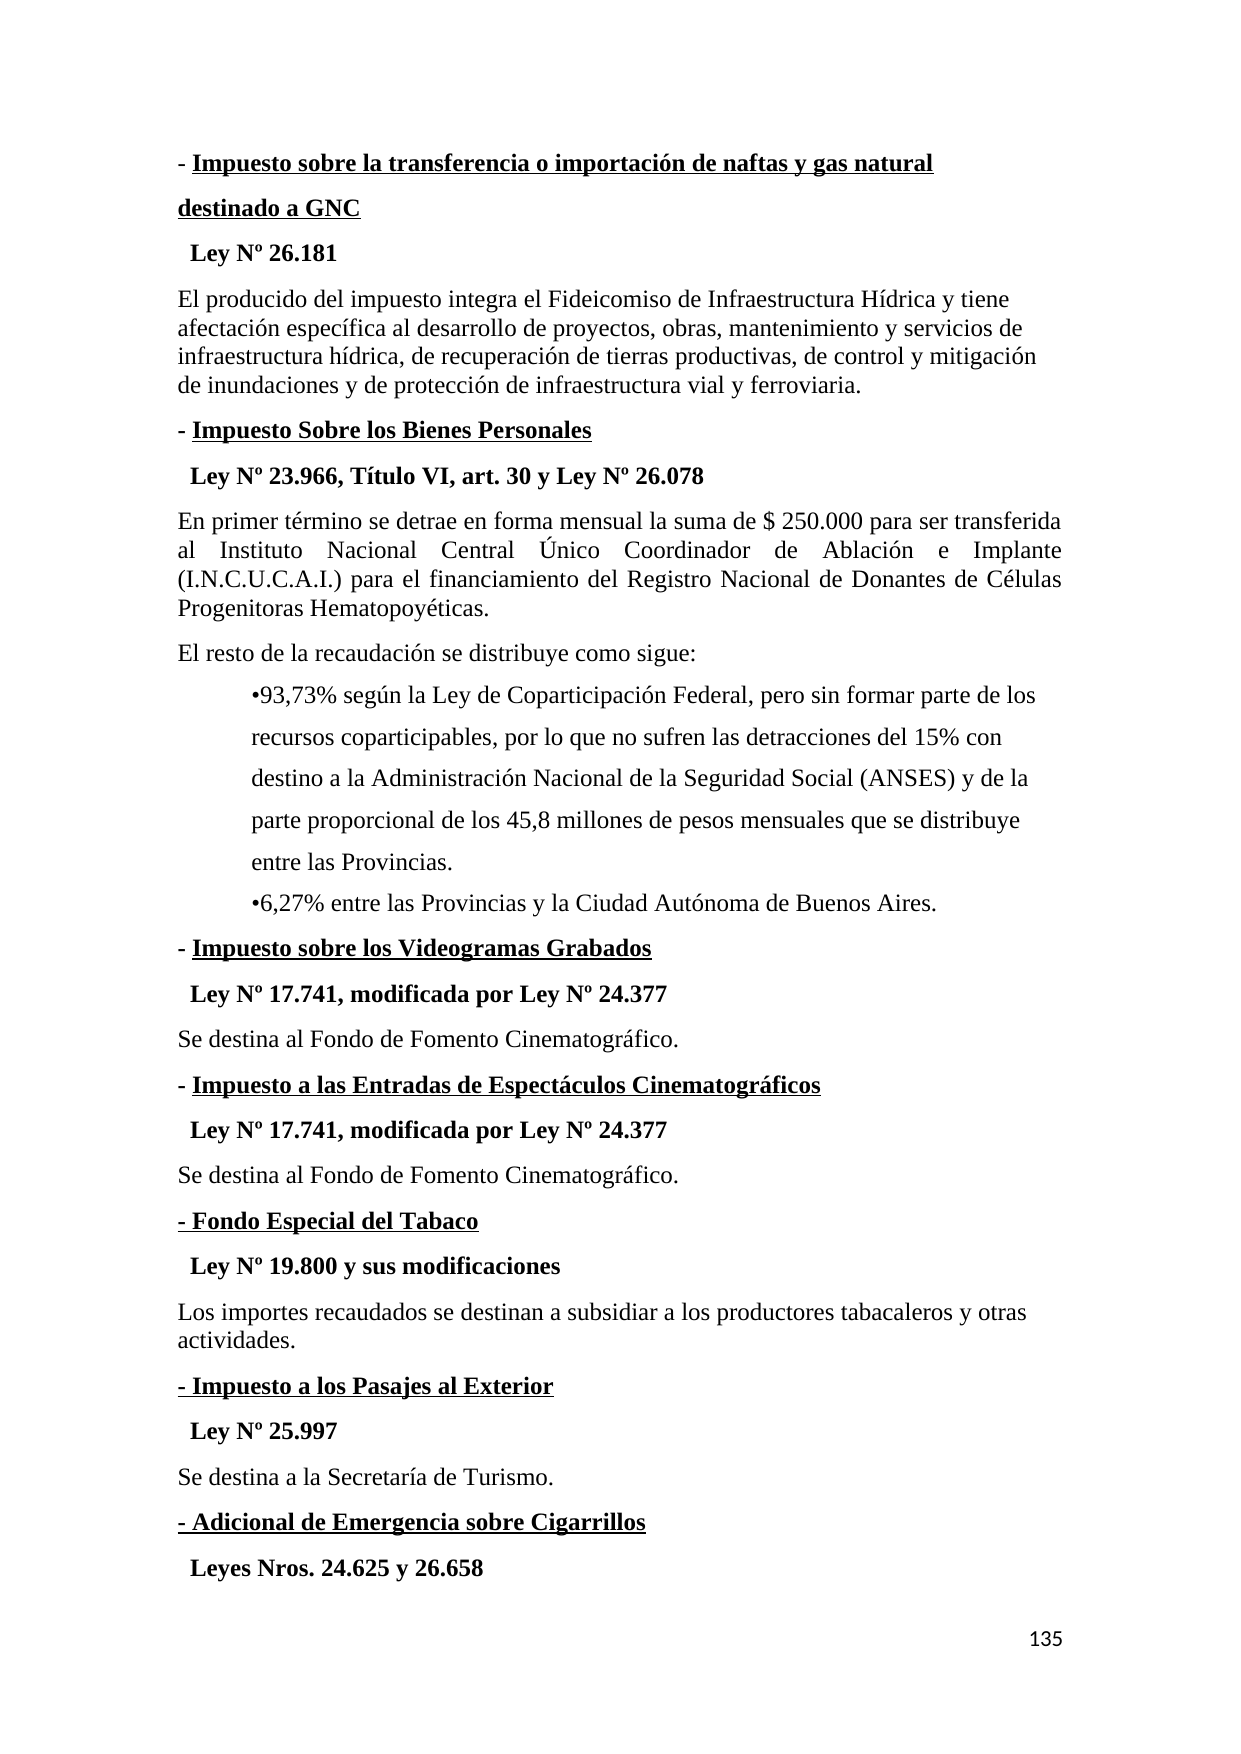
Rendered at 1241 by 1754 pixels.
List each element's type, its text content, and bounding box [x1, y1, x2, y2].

text parte proporcional de los 45,8 millones de pesos mensuales que se distribuye [177, 808, 1063, 833]
text Se destina al Fondo de Fomento Cinematográfico. [177, 1024, 1063, 1053]
text - Impuesto sobre los Videogramas Grabados [177, 933, 1063, 962]
text Ley Nº 23.966, Título VI, art. 30 y Ley Nº 26.078 [177, 461, 1063, 490]
text •93,73% según la Ley de Coparticipación Federal, pero sin formar parte de los [177, 683, 1063, 708]
text - Fondo Especial del Tabaco [177, 1206, 1063, 1235]
text recursos coparticipables, por lo que no sufren las detracciones del 15% con [177, 725, 1063, 750]
text destino a la Administración Nacional de la Seguridad Social (ANSES) y de la [177, 767, 1063, 792]
text Ley Nº 25.997 [177, 1416, 1063, 1445]
text Ley Nº 19.800 y sus modificaciones [177, 1251, 1063, 1280]
text - Impuesto a los Pasajes al Exterior [177, 1371, 1063, 1400]
text - Impuesto sobre la transferencia o importación de naftas y gas natural [177, 148, 1063, 176]
text El producido del impuesto integra el Fideicomiso de Infraestructura Hídrica y tiene afectación específica al desarrollo de proyectos, obras, mantenimiento y servicios de infraestructura hídrica, de recuperación de tierras productivas, de control y mitigación de inundaciones y de protección de infraestructura vial y ferroviaria. [177, 284, 1063, 399]
text Leyes Nros. 24.625 y 26.658 [177, 1553, 1063, 1581]
text Ley Nº 17.741, modificada por Ley Nº 24.377 [177, 1115, 1063, 1144]
text En primer término se detrae en forma mensual la suma de $ 250.000 para ser transferida al Instituto Nacional Central Único Coordinador de Ablación e Implante (I.N.C.U.C.A.I.) para el financiamiento del Registro Nacional de Donantes de Células Progenitoras Hematopoyéticas. [177, 506, 1063, 621]
text Los importes recaudados se destinan a subsidiar a los productores tabacaleros y otras actividades. [177, 1297, 1063, 1354]
text - Impuesto a las Entradas de Espectáculos Cinematográficos [177, 1070, 1063, 1098]
text Se destina a la Secretaría de Turismo. [177, 1462, 1063, 1491]
text El resto de la recaudación se distribuye como sigue: [177, 638, 1063, 667]
text entre las Provincias. [177, 850, 1063, 875]
text •6,27% entre las Provincias y la Ciudad Autónoma de Buenos Aires. [177, 892, 1063, 917]
text destinado a GNC [177, 193, 1063, 222]
text - Adicional de Emergencia sobre Cigarrillos [177, 1507, 1063, 1536]
text Ley Nº 17.741, modificada por Ley Nº 24.377 [177, 979, 1063, 1008]
text Ley Nº 26.181 [177, 238, 1063, 267]
text - Impuesto Sobre los Bienes Personales [177, 416, 1063, 444]
text Se destina al Fondo de Fomento Cinematográfico. [177, 1161, 1063, 1189]
